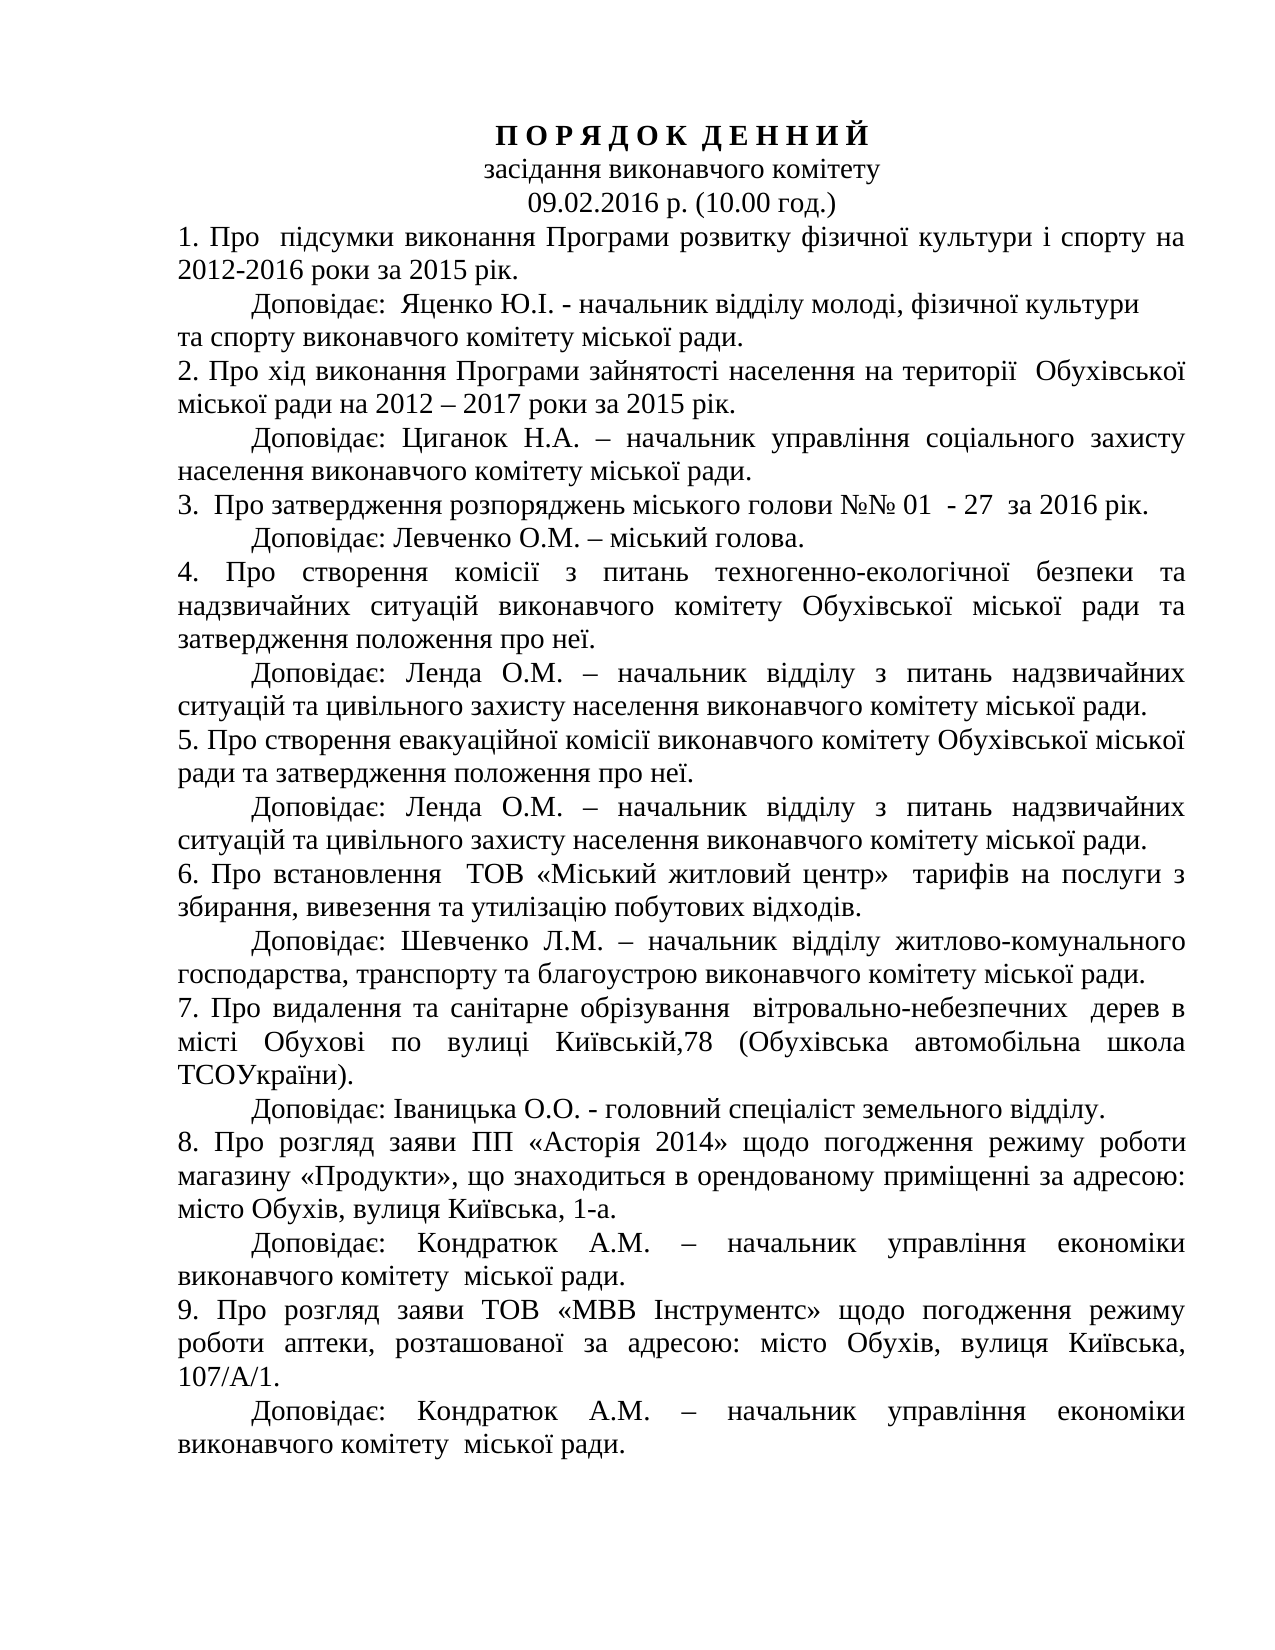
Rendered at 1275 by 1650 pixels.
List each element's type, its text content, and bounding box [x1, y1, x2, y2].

text 7. Про видалення та санітарне обрізування вітровально-небезпечних дерев в місті Обухові по вулиці Київській,78 (Обухівська автомобільна школа ТСОУкраїни). [177, 990, 1186, 1091]
text та спорту виконавчого комітету міської ради. [177, 319, 1186, 353]
text Доповідає: Шевченко Л.М. – начальник відділу житлово-комунального господарства, транспорту та благоустрою виконавчого комітету міської ради. [177, 923, 1186, 990]
text 2. Про хід виконання Програми зайнятості населення на території Обухівської міської ради на 2012 – 2017 роки за 2015 рік. [177, 353, 1186, 420]
text Доповідає: Іваницька О.О. - головний спеціаліст земельного відділу. [177, 1091, 1186, 1124]
text 5. Про створення евакуаційної комісії виконавчого комітету Обухівської міської ради та затвердження положення про неї. [177, 722, 1186, 789]
text Доповідає: Кондратюк А.М. – начальник управління економіки виконавчого комітету міської ради. [177, 1393, 1186, 1460]
text 6. Про встановлення ТОВ «Міський житловий центр» тарифів на послуги з збирання, вивезення та утилізацію побутових відходів. [177, 856, 1186, 923]
text 9. Про розгляд заяви ТОВ «МВВ Інструментс» щодо погодження режиму роботи аптеки, розташованої за адресою: місто Обухів, вулиця Київська, 107/А/1. [177, 1292, 1186, 1393]
text 3. Про затвердження розпоряджень міського голови №№ 01 - 27 за 2016 рік. [177, 487, 1186, 521]
text Доповідає: Циганок Н.А. – начальник управління соціального захисту населення виконавчого комітету міської ради. [177, 420, 1186, 487]
text Доповідає: Ленда О.М. – начальник відділу з питань надзвичайних ситуацій та цивільного захисту населення виконавчого комітету міської ради. [177, 789, 1186, 856]
text 8. Про розгляд заяви ПП «Асторія 2014» щодо погодження режиму роботи магазину «Продукти», що знаходиться в орендованому приміщенні за адресою: місто Обухів, вулиця Київська, 1-а. [177, 1124, 1186, 1225]
text Доповідає: Яценко Ю.І. - начальник відділу молоді, фізичної культури [177, 286, 1186, 319]
text 4. Про створення комісії з питань техногенно-екологічної безпеки та надзвичайних ситуацій виконавчого комітету Обухівської міської ради та затвердження положення про неї. [177, 554, 1186, 655]
text 09.02.2016 р. (10.00 год.) [177, 185, 1186, 219]
text Доповідає: Кондратюк А.М. – начальник управління економіки виконавчого комітету міської ради. [177, 1225, 1186, 1292]
text Доповідає: Левченко О.М. – міський голова. [177, 521, 1186, 554]
text П О Р Я Д О К Д Е Н Н И Й [177, 118, 1186, 152]
text 1. Про підсумки виконання Програми розвитку фізичної культури і спорту на 2012-2016 роки за 2015 рік. [177, 219, 1186, 286]
text Доповідає: Ленда О.М. – начальник відділу з питань надзвичайних ситуацій та цивільного захисту населення виконавчого комітету міської ради. [177, 655, 1186, 722]
text засідання виконавчого комітету [177, 152, 1186, 185]
